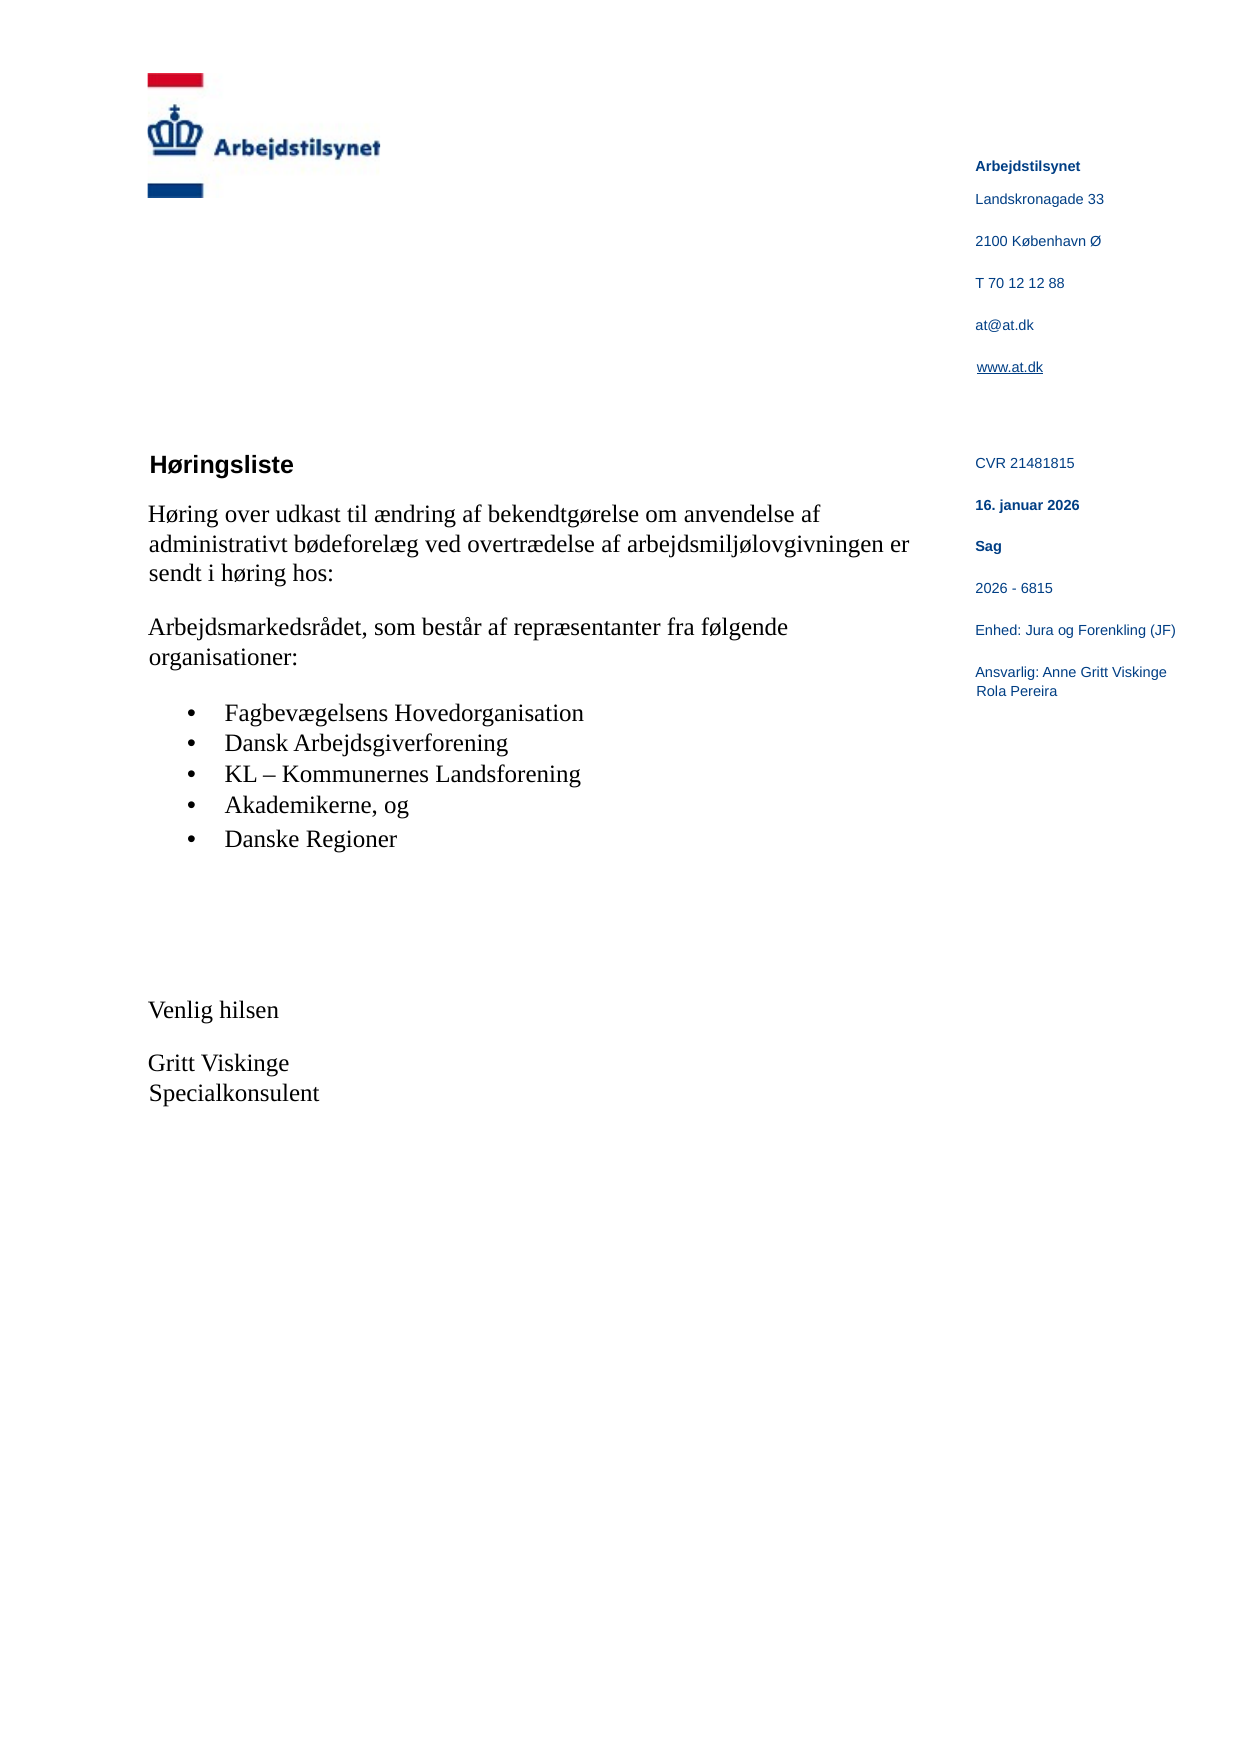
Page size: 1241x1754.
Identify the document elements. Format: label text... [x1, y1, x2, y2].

text Høring over udkast til ændring af bekendtgørelse om anvendelse af administrativt bødeforelæg ved overtrædelse af arbejdsmiljølovgivningen er sendt i høring hos: [148, 499, 918, 587]
text Arbejdsmarkedsrådet, som består af repræsentanter fra følgende organisationer: [148, 612, 918, 670]
text 2026 - 6815 [975, 580, 1185, 597]
text CVR 21481815 [975, 454, 1185, 471]
list Akademikerne, og [187, 790, 918, 819]
list Danske Regioner [187, 821, 918, 854]
list Fagbevægelsens Hovedorganisation [187, 698, 918, 726]
text at@at.dk [975, 317, 1185, 333]
text Arbejdstilsynet [975, 157, 1185, 174]
text 16. januar 2026 [975, 496, 1185, 513]
picture [147, 73, 381, 198]
list Dansk Arbejdsgiverforening [187, 728, 918, 757]
list KL – Kommunernes Landsforening [187, 759, 918, 788]
text www.at.dk [977, 358, 1185, 375]
text Høringsliste [149, 450, 918, 479]
text Sag [975, 538, 1185, 555]
text Landskronagade 33 [975, 191, 1185, 208]
text Ansvarlig: Anne Gritt Viskinge Rola Pereira [975, 663, 1185, 700]
text 2100 København Ø [975, 233, 1125, 249]
text Enhed: Jura og Forenkling (JF) [975, 622, 1185, 638]
text Venlig hilsen [148, 995, 918, 1024]
text T 70 12 12 88 [975, 275, 1125, 291]
text Gritt Viskinge Specialkonsulent [148, 1048, 502, 1107]
